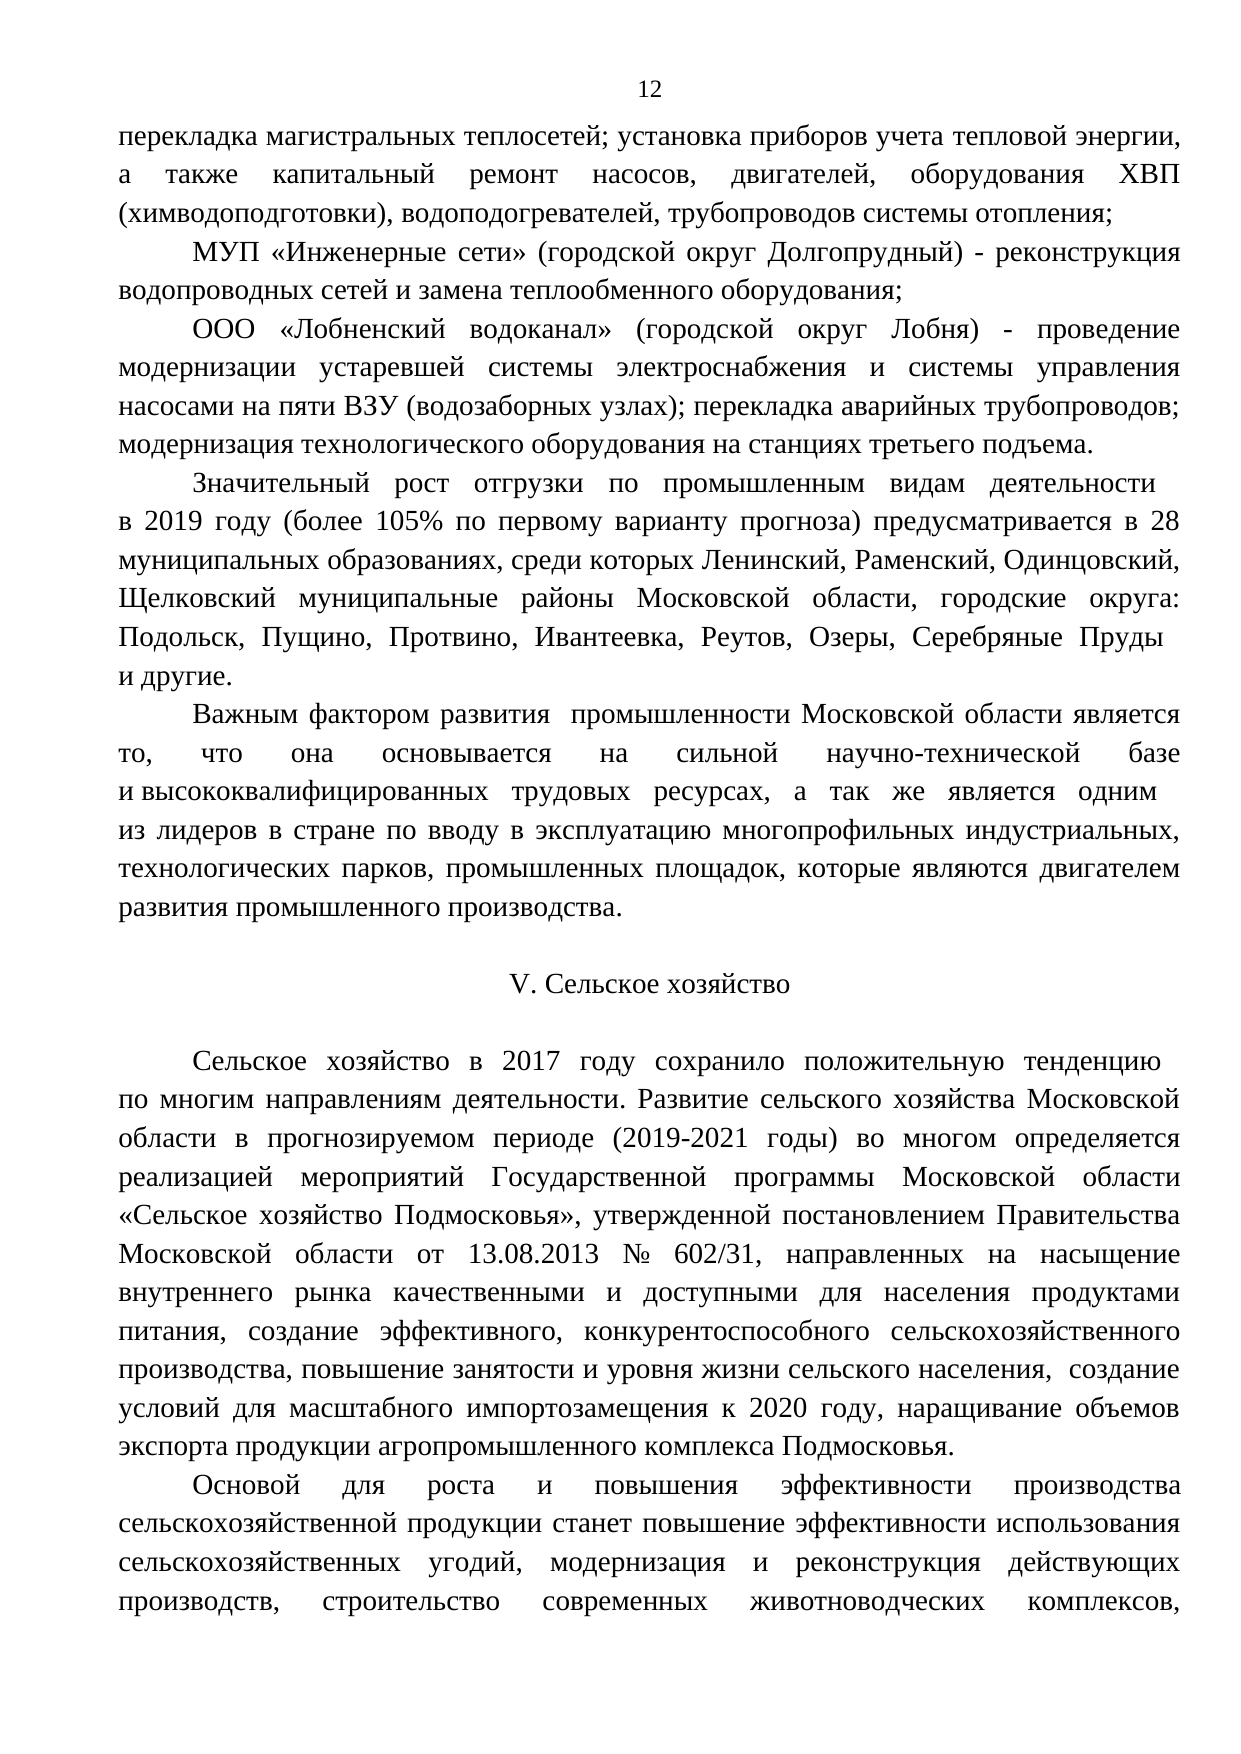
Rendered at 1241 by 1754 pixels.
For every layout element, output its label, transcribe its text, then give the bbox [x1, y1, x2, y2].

text Сельское хозяйство в 2017 году сохранило положительную тенденцию по многим направлениям деятельности. Развитие сельского хозяйства Московской области в прогнозируемом периоде (2019-2021 годы) во многом определяется реализацией мероприятий Государственной программы Московской области «Сельское хозяйство Подмосковья», утвержденной постановлением Правительства Московской области от 13.08.2013 № 602/31, направленных на насыщение внутреннего рынка качественными и доступными для населения продуктами питания, создание эффективного, конкурентоспособного сельскохозяйственного производства, повышение занятости и уровня жизни сельского населения, создание условий для масштабного импортозамещения к 2020 году, наращивание объемов экспорта продукции агропромышленного комплекса Подмосковья. [118, 1043, 1181, 1462]
text Значительный рост отгрузки по промышленным видам деятельности в 2019 году (более 105% по первому варианту прогноза) предусматривается в 28 муниципальных образованиях, среди которых Ленинский, Раменский, Одинцовский, Щелковский муниципальные районы Московской области, городские округа: Подольск, Пущино, Протвино, Ивантеевка, Реутов, Озеры, Серебряные Пруды и другие. [118, 465, 1181, 691]
text ООО «Лобненский водоканал» (городской округ Лобня) - проведение модернизации устаревшей системы электроснабжения и системы управления насосами на пяти ВЗУ (водозаборных узлах); перекладка аварийных трубопроводов; модернизация технологического оборудования на станциях третьего подъема. [118, 311, 1181, 460]
text МУП «Инженерные сети» (городской округ Долгопрудный) - реконструкция водопроводных сетей и замена теплообменного оборудования; [118, 234, 1181, 306]
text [118, 1467, 1181, 1616]
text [118, 118, 1181, 229]
text Важным фактором развития промышленности Московской области является то, что она основывается на сильной научно-технической базе и высококвалифицированных трудовых ресурсах, а так же является одним из лидеров в стране по вводу в эксплуатацию многопрофильных индустриальных, технологических парков, промышленных площадок, которые являются двигателем развития промышленного производства. [118, 696, 1181, 922]
text V. Сельское хозяйство [118, 966, 1181, 999]
